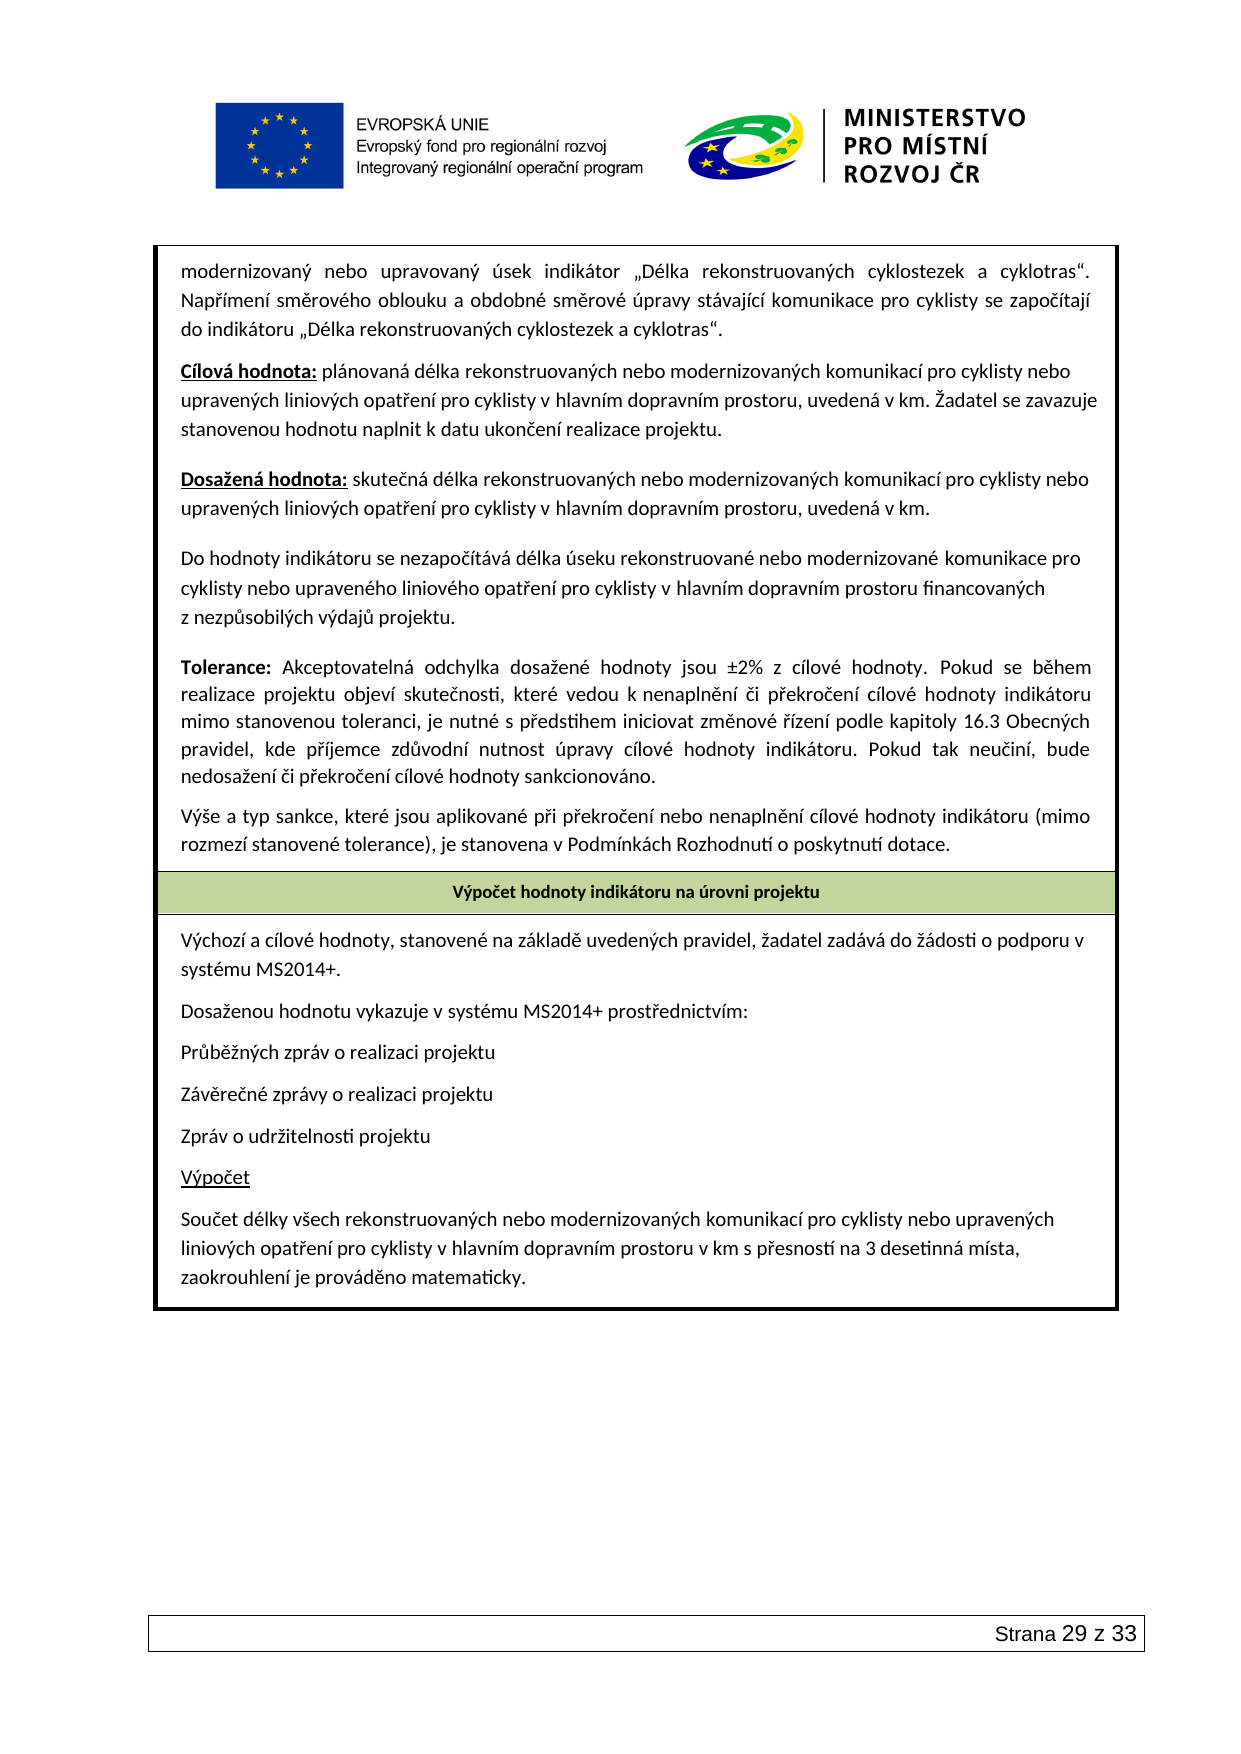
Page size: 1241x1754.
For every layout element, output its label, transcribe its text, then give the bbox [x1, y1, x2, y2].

table_cell Výpočet hodnoty indikátoru na úrovni projektu [158, 872, 1115, 913]
table_cell Výchozí a cílové hodnoty, stanovené na základě uvedených pravidel, žadatel zadává do žádosti o podporu v systému MS2014+. Dosaženou hodnotu vykazuje v systému MS2014+ prostřednictvím: Průběžných zpráv o realizaci projektu Závěrečné zprávy o realizaci projektu Zpráv o udržitelnosti projektu Výpočet Součet délky všech rekonstruovaných nebo modernizovaných komunikací pro cyklisty nebo upravených liniových opatření pro cyklisty v hlavním dopravním prostoru v km s přesností na 3 desetinná místa, zaokrouhlení je prováděno matematicky. [158, 915, 1115, 1306]
picture [187, 73, 1053, 217]
